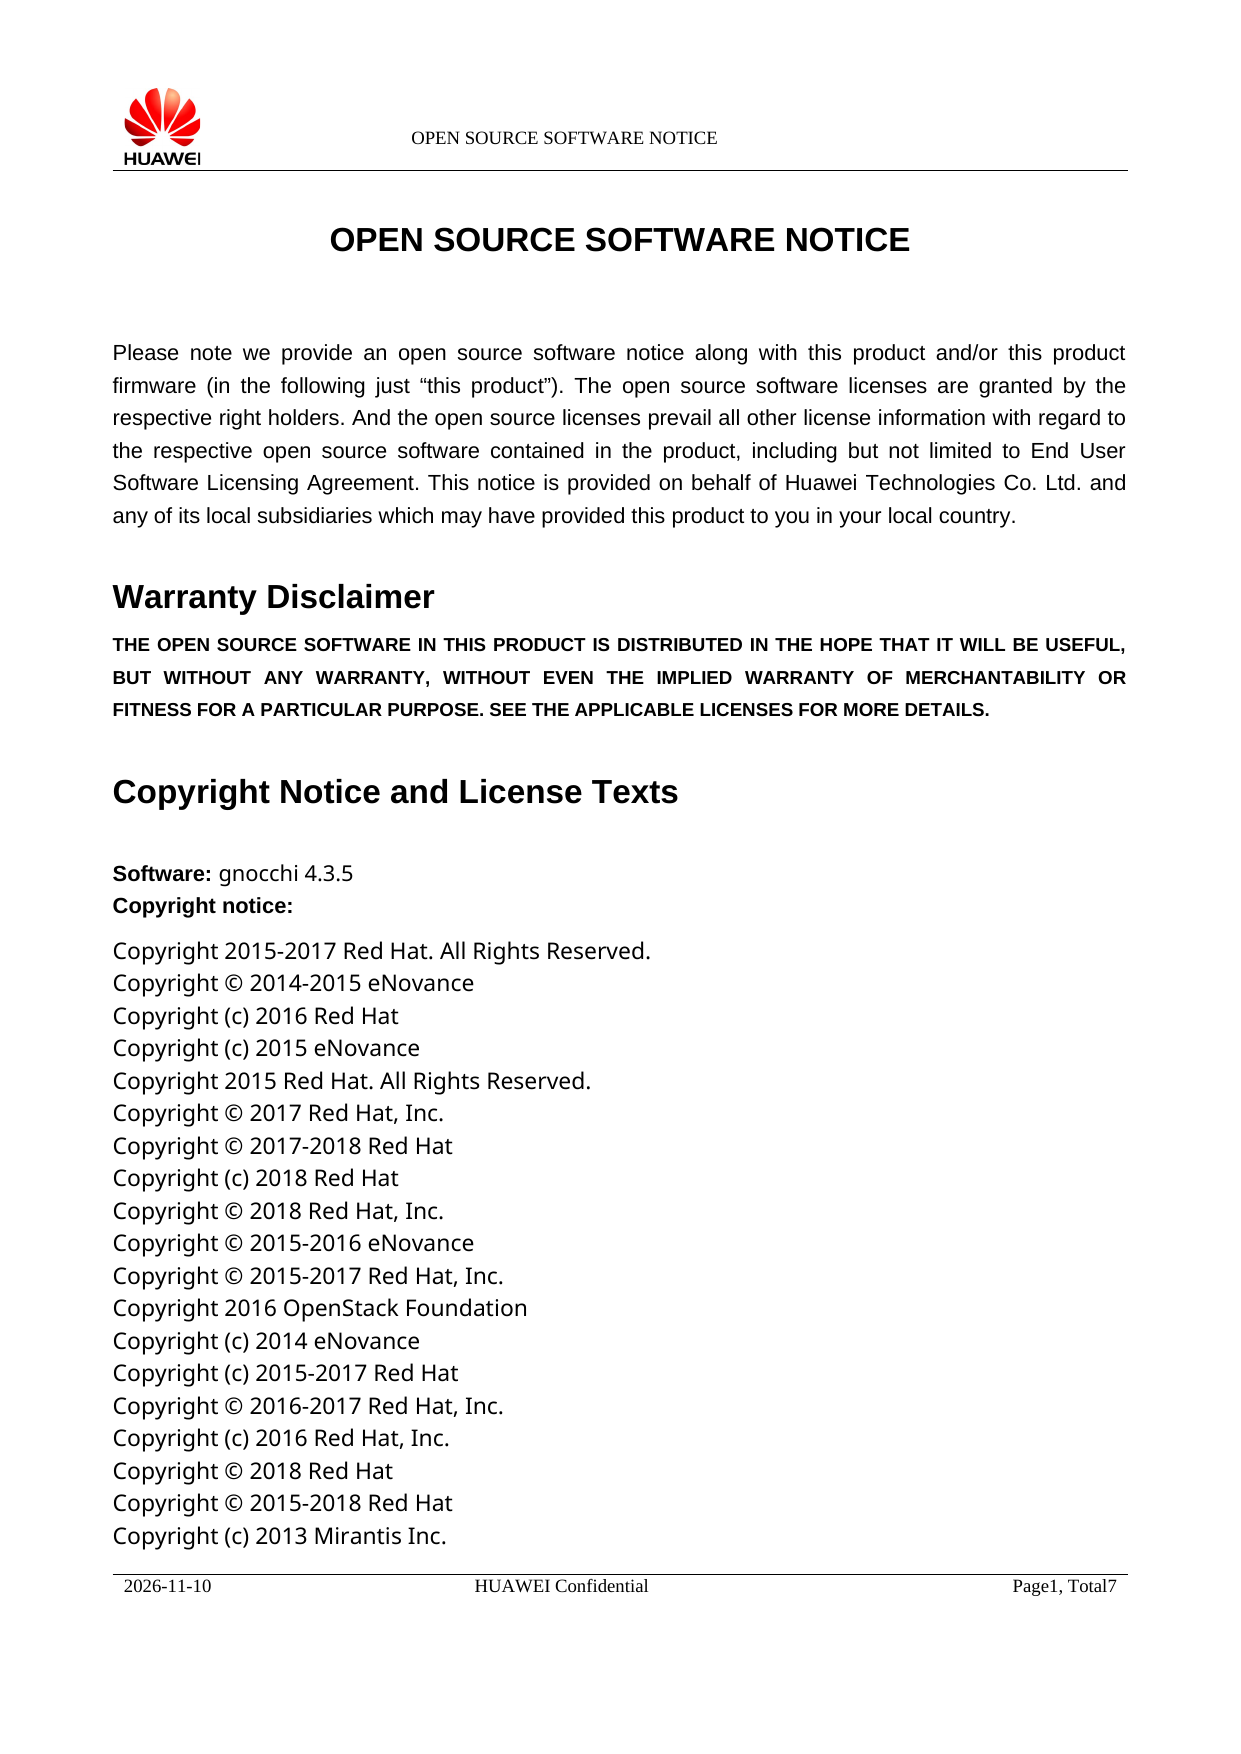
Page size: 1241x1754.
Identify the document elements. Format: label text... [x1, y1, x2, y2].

text Please note we provide an open source software notice along with this product and/or this product firmware (in the following just “this product”). The open source software licenses are granted by the respective right holders. And the open source licenses prevail all other license information with regard to the respective open source software contained in the product, including but not limited to End User Software Licensing Agreement. This notice is provided on behalf of Huawei Technologies Co. Ltd. and any of its local subsidiaries which may have provided this product to you in your local country. [112, 336, 1128, 531]
text OPEN SOURCE SOFTWARE NOTICE [112, 206, 1128, 271]
picture [124, 88, 201, 165]
text Warranty Disclaimer [112, 564, 1128, 629]
text Copyright Notice and License Texts [112, 759, 1128, 824]
text Copyright notice: [112, 889, 1128, 921]
title Software: gnocchi 4.3.5 [112, 856, 1128, 889]
text The open source software in this product is distributed in the hope that it will be useful, but WITHOUT ANY WARRANTY, without even the implied warranty of MERCHANTABILITY or FITNESS FOR A PARTICULAR PURPOSE. See the applicable licenses for more details. [112, 629, 1128, 726]
